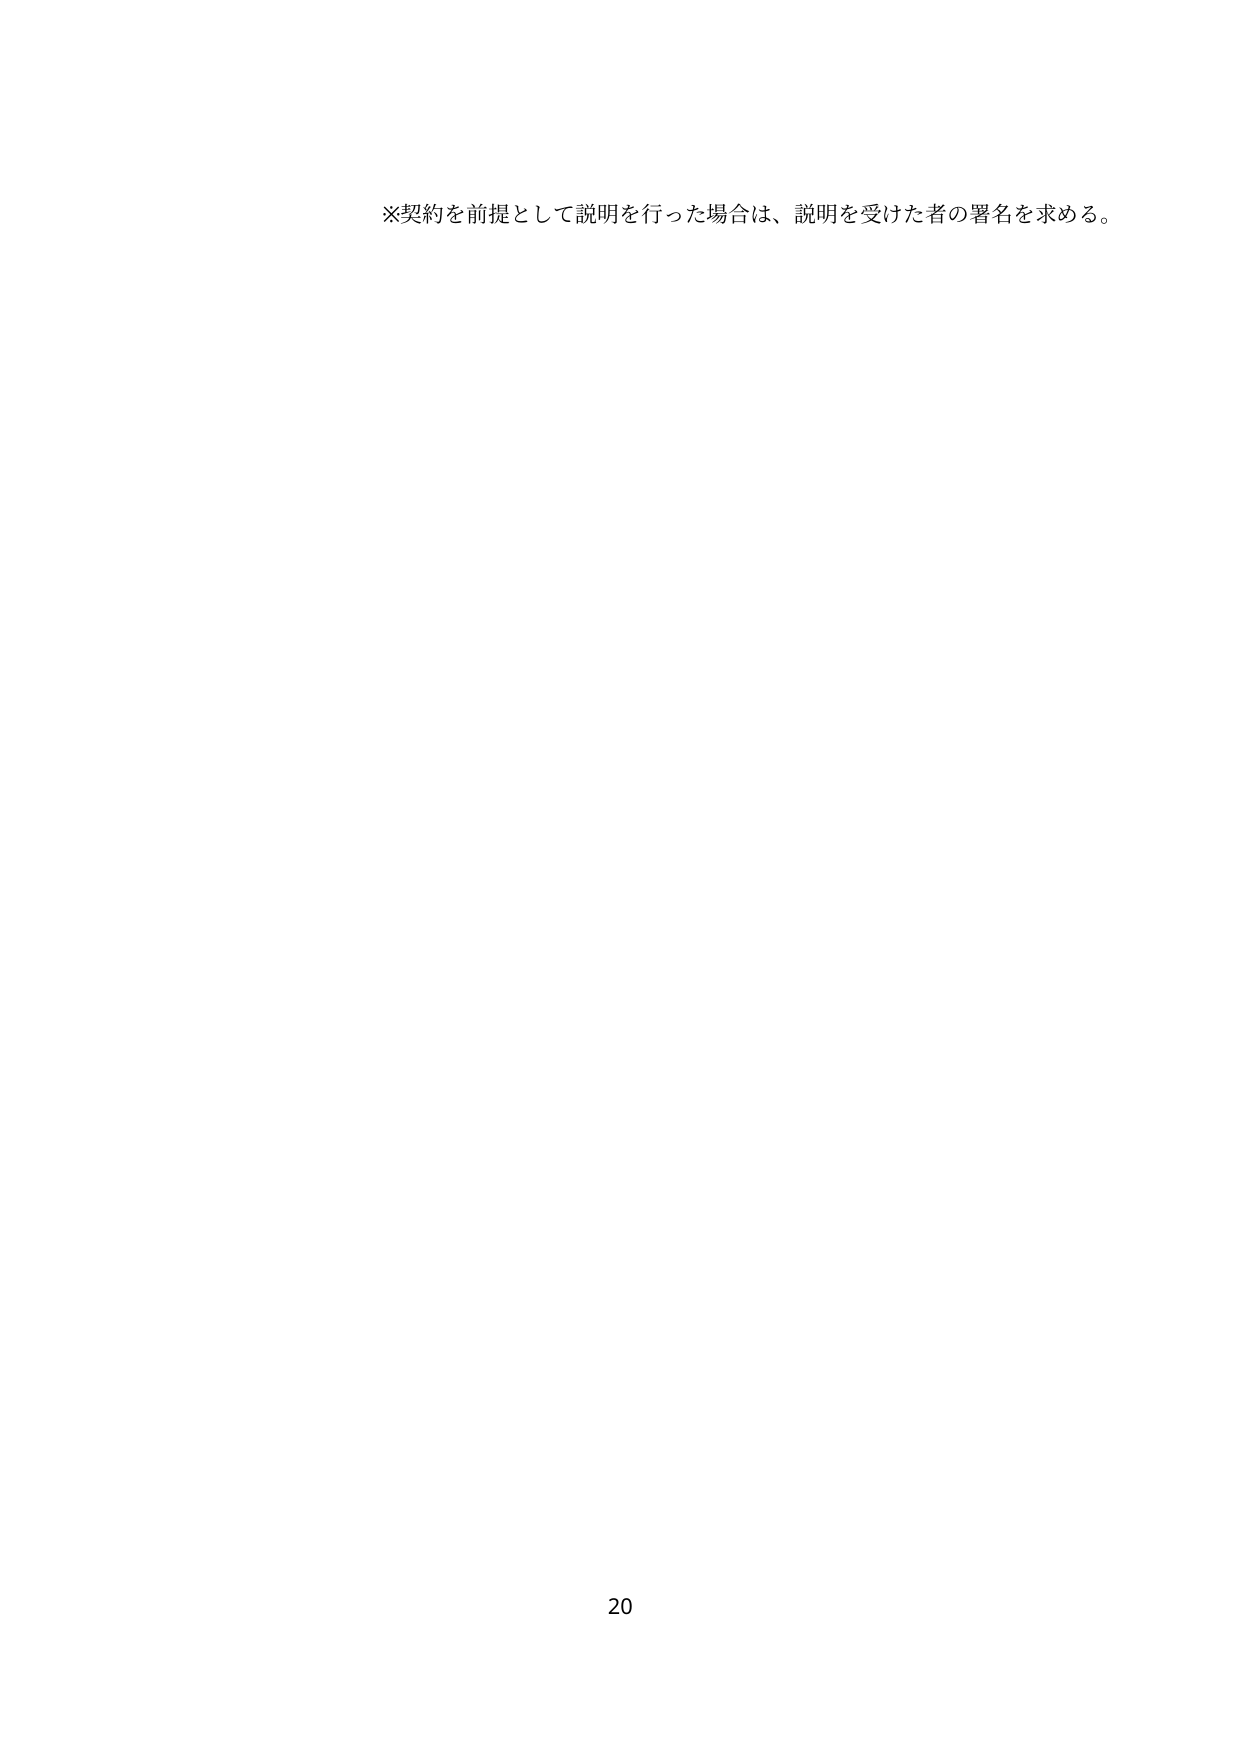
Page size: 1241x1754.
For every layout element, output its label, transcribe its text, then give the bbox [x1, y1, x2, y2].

text ※契約を前提として説明を行った場合は、説明を受けた者の署名を求める。 [118, 194, 1122, 232]
